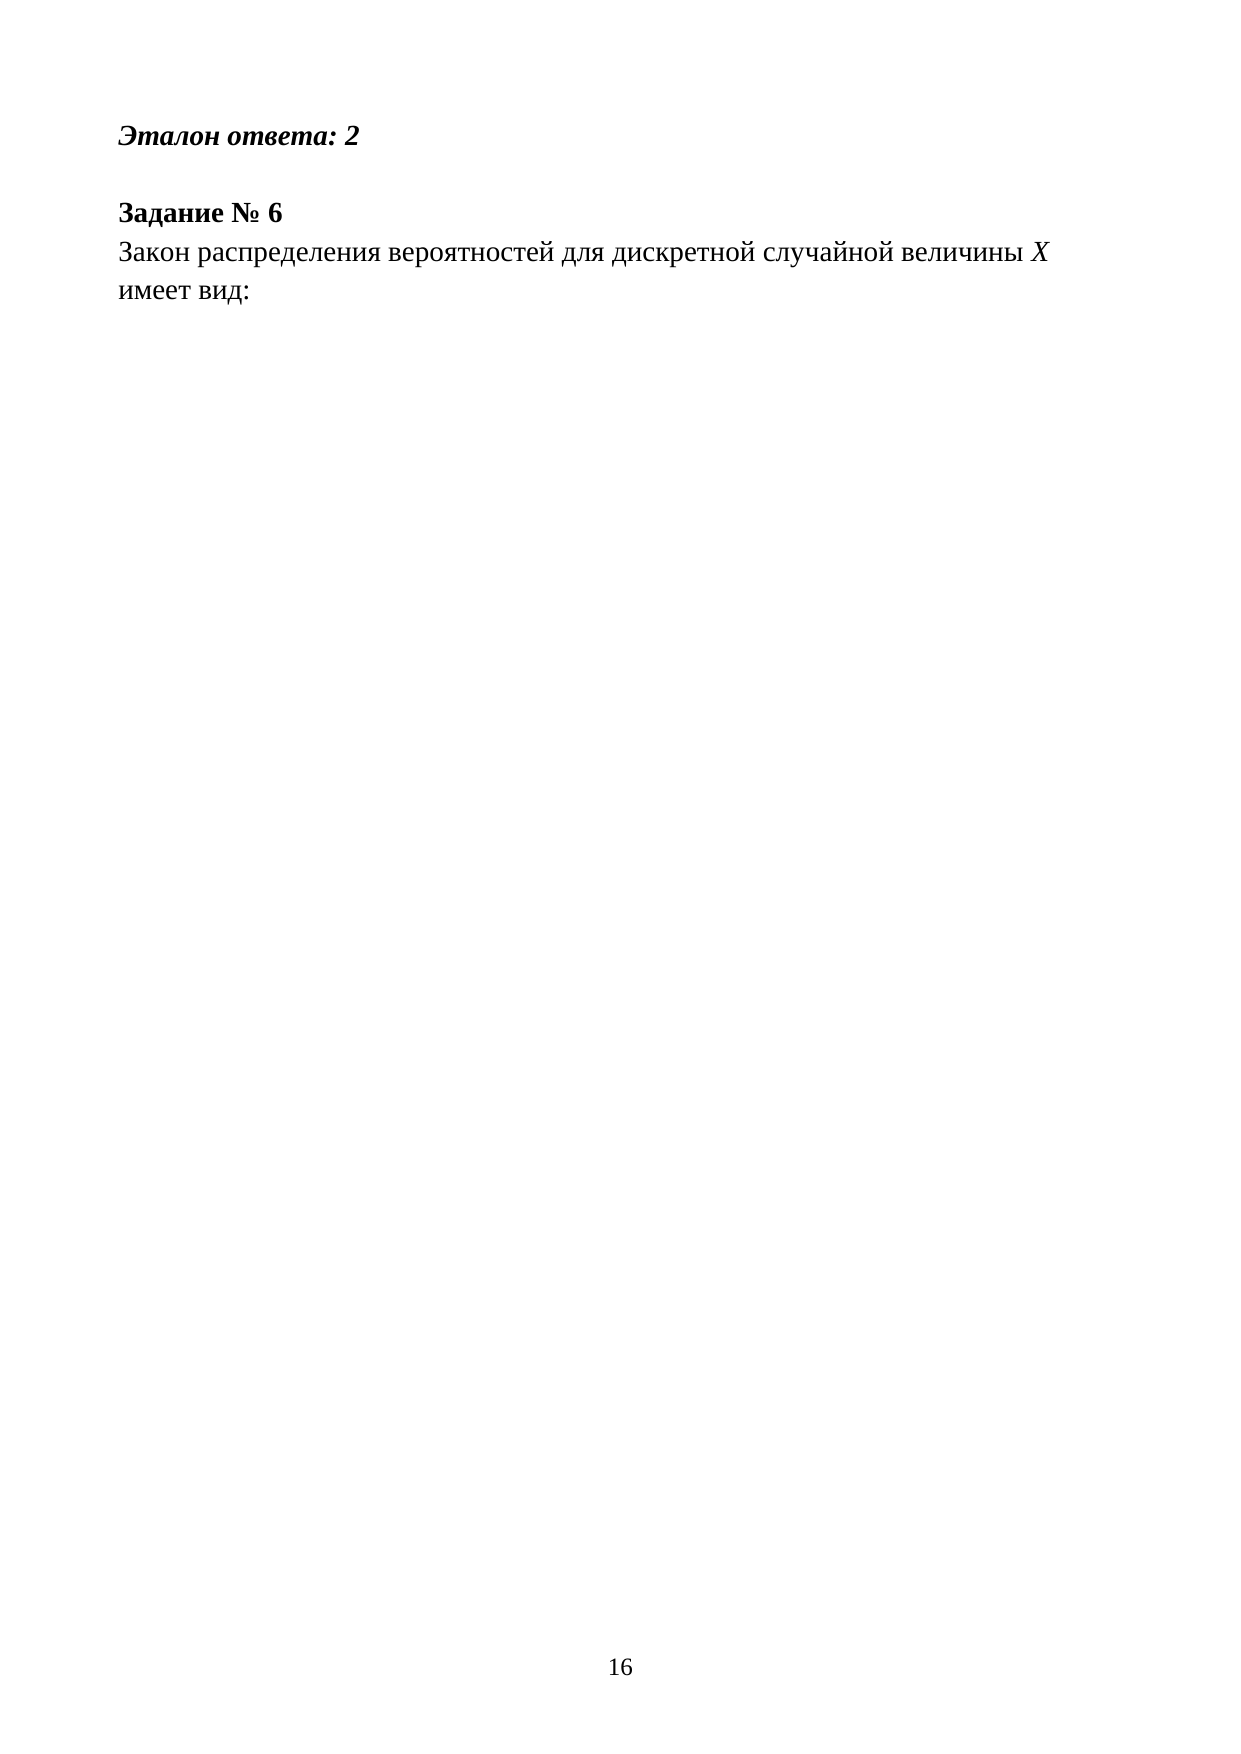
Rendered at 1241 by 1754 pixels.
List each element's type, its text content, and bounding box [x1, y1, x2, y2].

text Эталон ответа: 2 [118, 118, 1137, 152]
text Закон распределения вероятностей для дискретной случайной величины Х имеет вид: [118, 234, 1122, 306]
text Задание № 6 [118, 195, 1122, 229]
